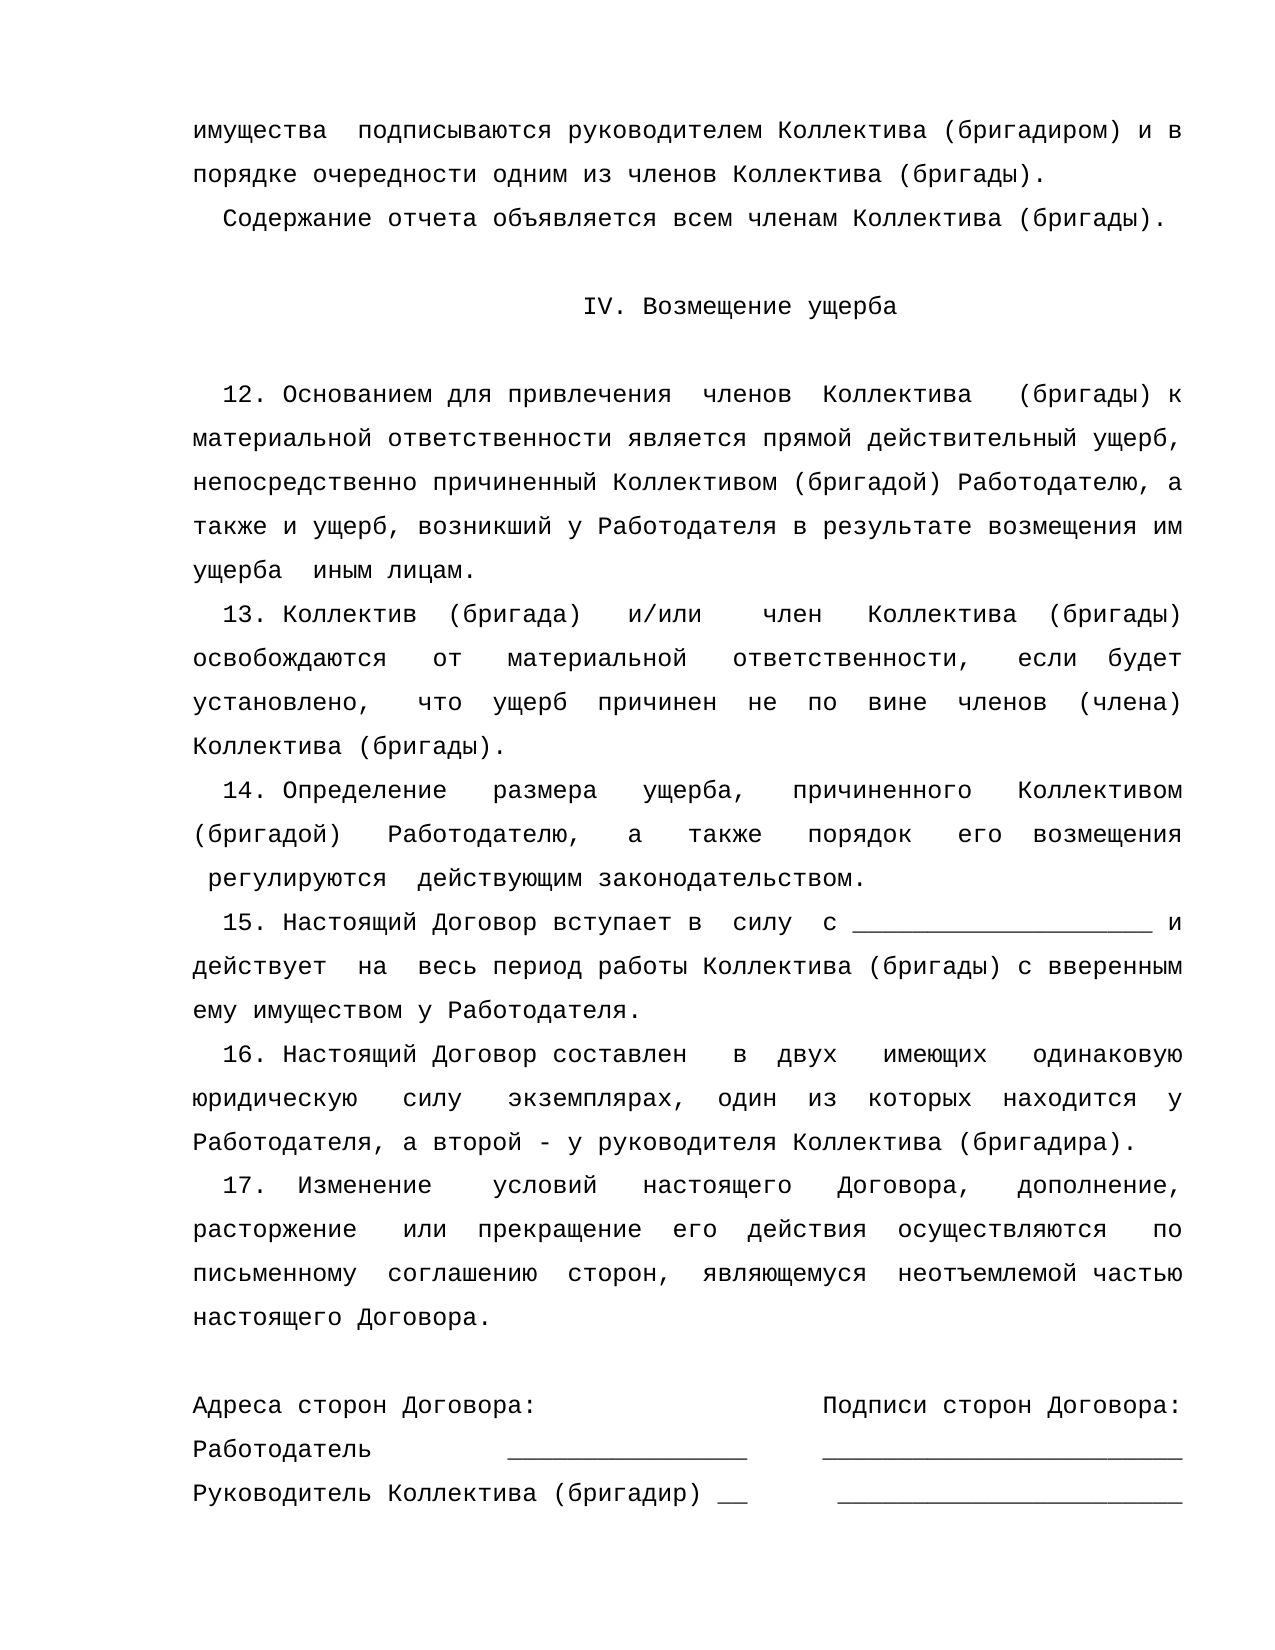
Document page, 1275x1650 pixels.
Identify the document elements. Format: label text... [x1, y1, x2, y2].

text регулируются действующим законодательством. [177, 865, 1186, 894]
text Коллектива (бригады). [177, 733, 1186, 762]
text 14. Определение размера ущерба, причиненного Коллективом [177, 777, 1186, 806]
text Адреса сторон Договора: Подписи сторон Договора: [177, 1393, 1186, 1421]
text 13. Коллектив (бригада) и/или член Коллектива (бригады) [177, 602, 1186, 630]
text письменному соглашению сторон, являющемуся неотъемлемой частью [177, 1261, 1186, 1289]
text действует на весь период работы Коллектива (бригады) с вверенным [177, 953, 1186, 982]
text освобождаются от материальной ответственности, если будет [177, 646, 1186, 674]
text материальной ответственности является прямой действительный ущерб, [177, 426, 1186, 454]
text Содержание отчета объявляется всем членам Коллектива (бригады). [177, 206, 1186, 234]
text непосредственно причиненный Коллективом (бригадой) Работодателю, а [177, 470, 1186, 498]
text порядке очередности одним из членов Коллектива (бригады). [177, 162, 1186, 190]
text Работодателя, а второй - у руководителя Коллектива (бригадира). [177, 1129, 1186, 1157]
text имущества подписываются руководителем Коллектива (бригадиром) и в [177, 118, 1186, 146]
text расторжение или прекращение его действия осуществляются по [177, 1217, 1186, 1245]
text 12. Основанием для привлечения членов Коллектива (бригады) к [177, 382, 1186, 410]
text IV. Возмещение ущерба [177, 294, 1186, 322]
text ему имуществом у Работодателя. [177, 997, 1186, 1026]
text 15. Настоящий Договор вступает в силу с ____________________ и [177, 909, 1186, 938]
text настоящего Договора. [177, 1305, 1186, 1333]
text Работодатель ________________ ________________________ [177, 1437, 1186, 1465]
text юридическую силу экземплярах, один из которых находится у [177, 1085, 1186, 1113]
text также и ущерб, возникший у Работодателя в результате возмещения им [177, 514, 1186, 542]
text (бригадой) Работодателю, а также порядок его возмещения [177, 821, 1186, 850]
text ущерба иным лицам. [177, 558, 1186, 586]
text 16. Настоящий Договор составлен в двух имеющих одинаковую [177, 1041, 1186, 1069]
text установлено, что ущерб причинен не по вине членов (члена) [177, 689, 1186, 718]
text Руководитель Коллектива (бригадир) __ _______________________ [177, 1481, 1186, 1509]
text 17. Изменение условий настоящего Договора, дополнение, [177, 1173, 1186, 1201]
